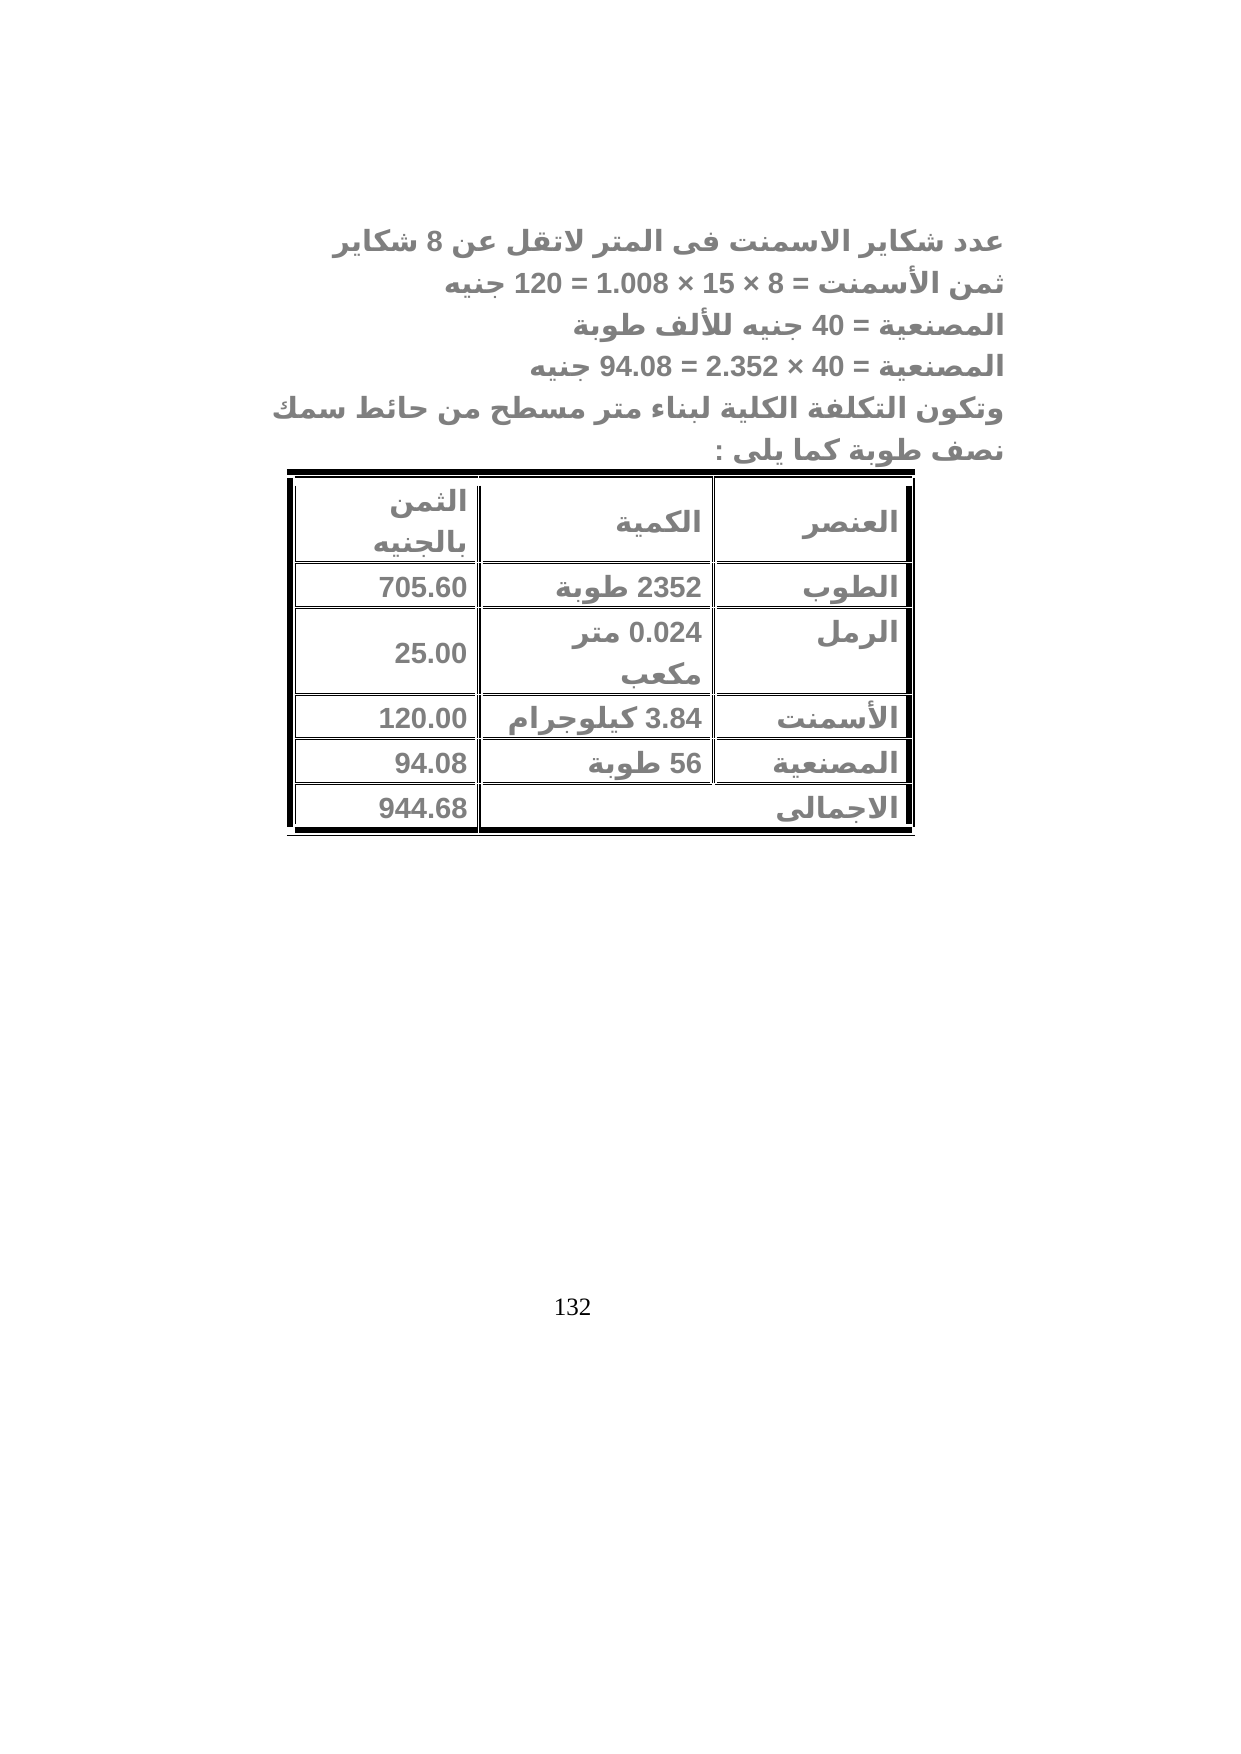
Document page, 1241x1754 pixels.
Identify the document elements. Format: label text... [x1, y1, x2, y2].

table_cell 56 طوبة [479, 737, 713, 782]
table_cell المصنعية [713, 737, 910, 782]
table_cell الطوب [713, 561, 910, 606]
text المصنعية = 40 جنيه للألف طوبة [236, 302, 1005, 343]
table_cell 944.68 [293, 782, 479, 827]
table_cell الرمل [713, 606, 910, 692]
text عدد شكاير الاسمنت فى المتر لاتقل عن 8 شكاير [236, 218, 1005, 260]
table_header الكمية [479, 478, 712, 561]
table_cell 3.84 كيلوجرام [481, 693, 712, 737]
text ثمن الأسمنت = 8 × 15 × 1.008 = 120 جنيه [236, 260, 1005, 302]
table_cell الاجمالى [479, 782, 910, 827]
table_cell 120.00 [296, 693, 477, 737]
table_cell 0.024 متر مكعب [479, 606, 713, 692]
table_header الثمن بالجنيه [291, 475, 479, 561]
text وتكون التكلفة الكلية لبناء متر مسطح من حائط سمك نصف طوبة كما يلى : [236, 385, 1005, 468]
table_cell الأسمنت [715, 693, 910, 737]
table_cell 2352 طوبة [479, 561, 713, 606]
table_cell 94.08 [293, 737, 479, 782]
text المصنعية = 40 × 2.352 = 94.08 جنيه [236, 343, 1005, 385]
table_cell 705.60 [293, 561, 479, 606]
table_header العنصر [715, 478, 910, 561]
table_cell 25.00 [293, 606, 479, 692]
